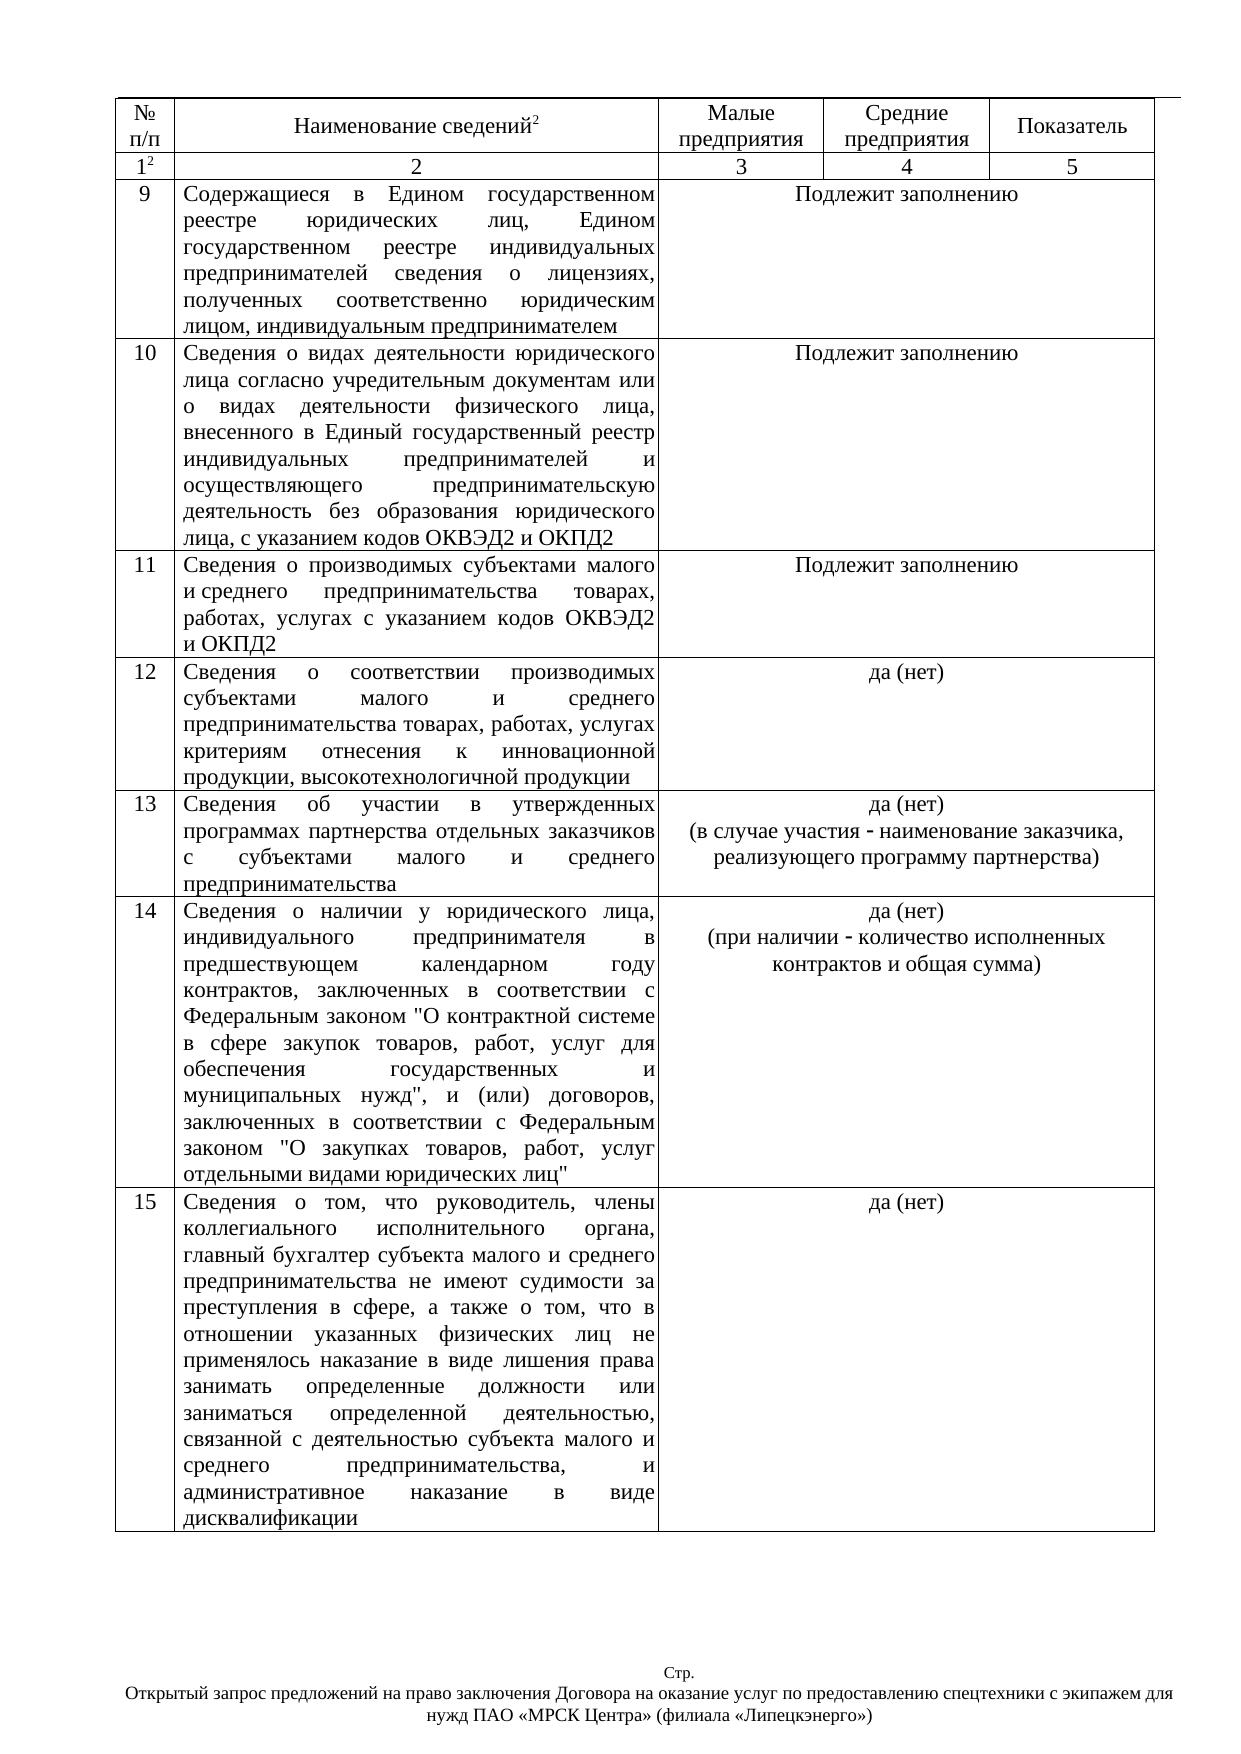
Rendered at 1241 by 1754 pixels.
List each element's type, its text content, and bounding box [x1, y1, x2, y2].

table_cell 9 [116, 180, 174, 338]
table_cell 10 [116, 339, 174, 550]
table_cell 13 [116, 791, 174, 896]
table_header № п/п [116, 99, 174, 152]
table_cell да (нет) [659, 658, 1154, 789]
table_cell Сведения о видах деятельности юридического лица согласно учредительным документам или о видах деятельности физического лица, внесенного в Единый государственный реестр индивидуальных предпринимателей и осуществляющего предпринимательскую деятельность без образования юридического лица, с указанием кодов ОКВЭД2 и ОКПД2 [175, 339, 658, 550]
table_cell Подлежит заполнению [659, 339, 1154, 550]
table_cell 14 [116, 897, 174, 1187]
table_cell Содержащиеся в Едином государственном реестре юридических лиц, Едином государственном реестре индивидуальных предпринимателей сведения о лицензиях, полученных соответственно юридическим лицом, индивидуальным предпринимателем [175, 180, 658, 338]
table_cell да (нет) [659, 1188, 1154, 1531]
table_cell Сведения о том, что руководитель, члены коллегиального исполнительного органа, главный бухгалтер субъекта малого и среднего предпринимательства не имеют судимости за преступления в сфере, а также о том, что в отношении указанных физических лиц не применялось наказание в виде лишения права занимать определенные должности или заниматься определенной деятельностью, связанной с деятельностью субъекта малого и среднего предпринимательства, и административное наказание в виде дисквалификации [175, 1188, 658, 1531]
table_cell Сведения о наличии у юридического лица, индивидуального предпринимателя в предшествующем календарном году контрактов, заключенных в соответствии с Федеральным законом "О контрактной системе в сфере закупок товаров, работ, услуг для обеспечения государственных и муниципальных нужд", и (или) договоров, заключенных в соответствии с Федеральным законом "О закупках товаров, работ, услуг отдельными видами юридических лиц" [175, 897, 658, 1187]
table_cell Подлежит заполнению [659, 180, 1154, 338]
table_cell Сведения о соответствии производимых субъектами малого и среднего предпринимательства товарах, работах, услугах критериям отнесения к инновационной продукции, высокотехнологичной продукции [175, 658, 658, 789]
table_cell 11 [116, 551, 174, 657]
table_cell 5 [990, 153, 1154, 179]
table_header Средние предприятия [824, 99, 989, 152]
table_header Малые предприятия [659, 99, 823, 152]
table_header Показатель [990, 99, 1154, 152]
table_cell да (нет) (в случае участия наименование заказчика, реализующего программу партнерства) [659, 791, 1154, 896]
table_header Наименование сведений2 [175, 99, 658, 152]
table_cell да (нет) (при наличии количество исполненных контрактов и общая сумма) [659, 897, 1154, 1187]
table_cell 2 [175, 153, 658, 179]
table_cell Сведения о производимых субъектами малого и среднего предпринимательства товарах, работах, услугах с указанием кодов ОКВЭД2 и ОКПД2 [175, 551, 658, 657]
table_cell Сведения об участии в утвержденных программах партнерства отдельных заказчиков с субъектами малого и среднего предпринимательства [175, 791, 658, 896]
table_cell 15 [116, 1188, 174, 1531]
table_cell 12 [116, 658, 174, 789]
table_cell Подлежит заполнению [659, 551, 1154, 657]
table_cell 12 [116, 153, 174, 179]
table_cell 4 [824, 153, 989, 179]
table_cell 3 [659, 153, 823, 179]
